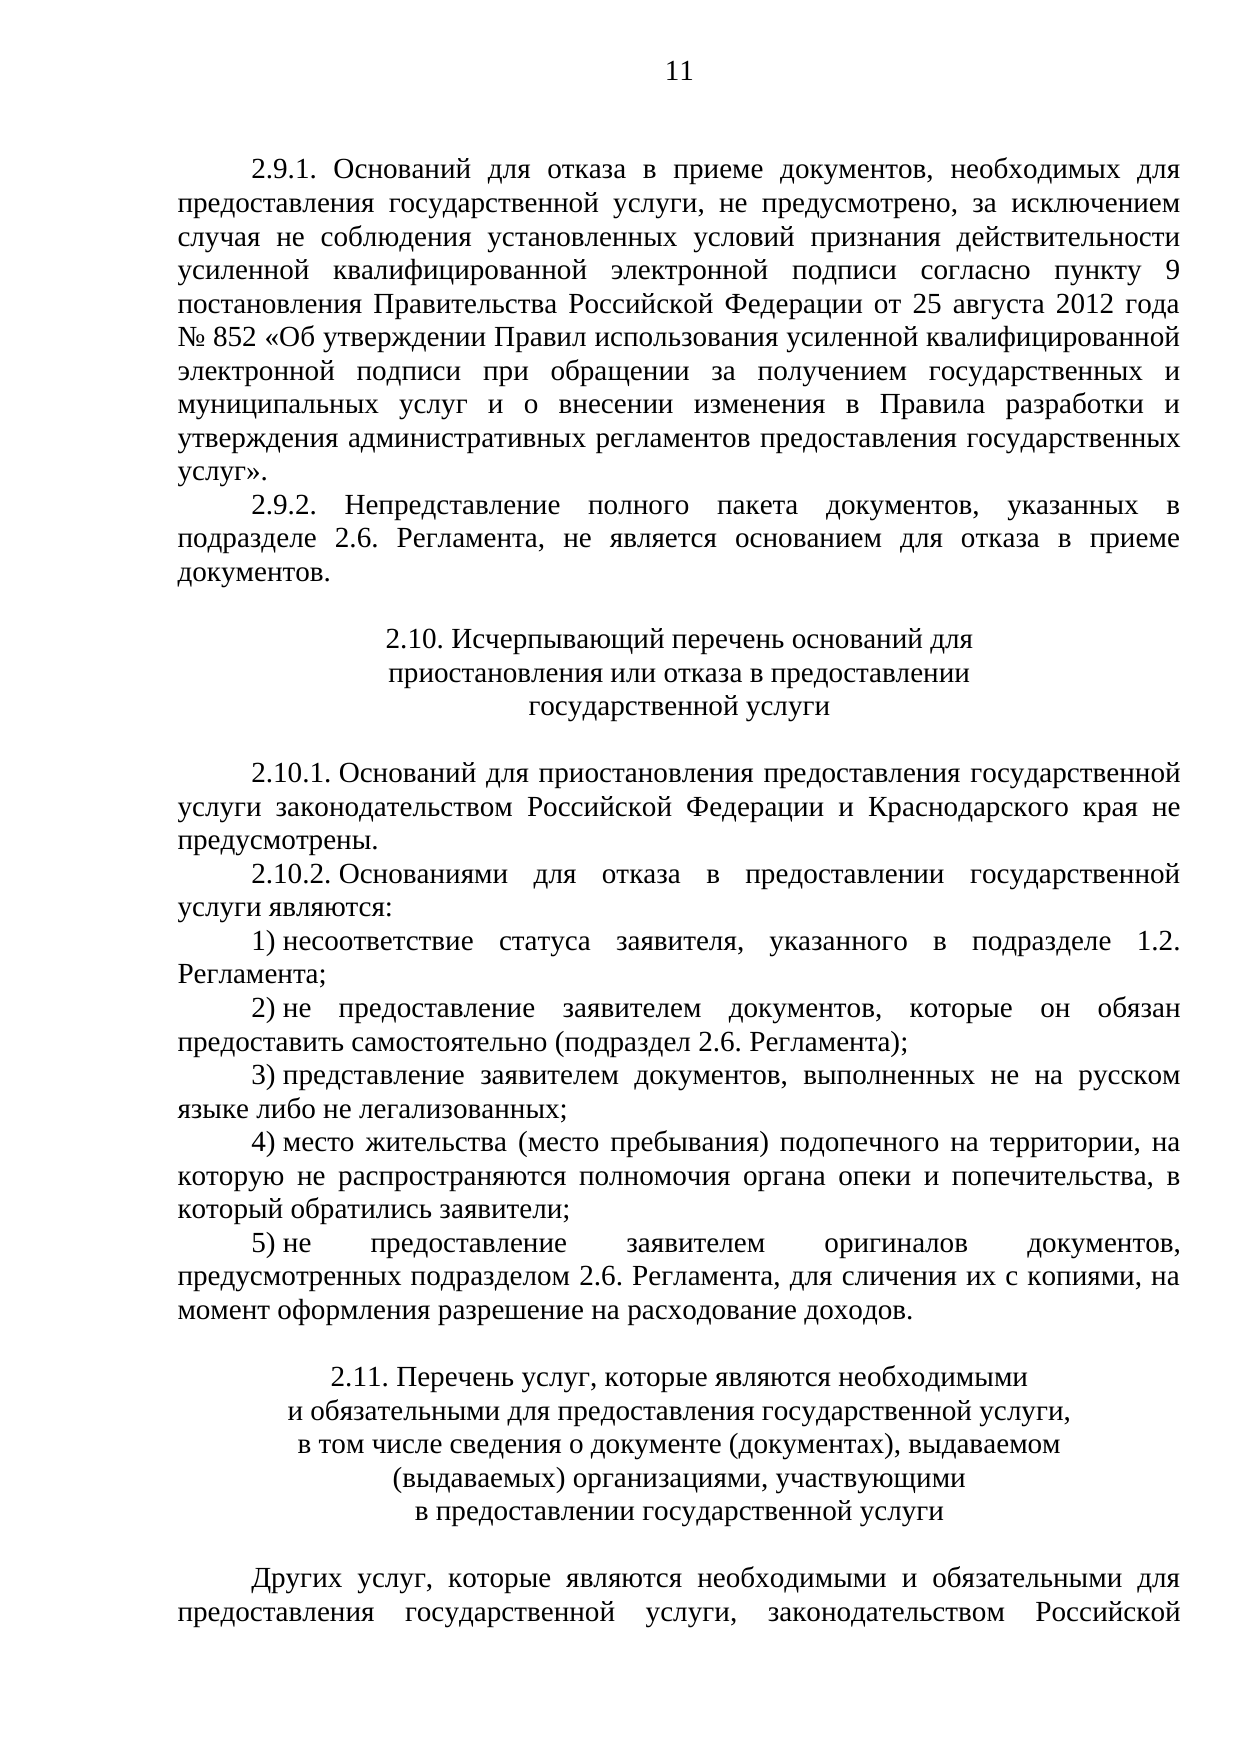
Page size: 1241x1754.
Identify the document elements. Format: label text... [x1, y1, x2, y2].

text в предоставлении государственной услуги [177, 1493, 1181, 1527]
text 3) представление заявителем документов, выполненных не на русском языке либо не легализованных; [177, 1057, 1181, 1124]
text в том числе сведения о документе (документах), выдаваемом [177, 1426, 1181, 1460]
text 2.9.1. Оснований для отказа в приеме документов, необходимых для предоставления государственной услуги, не предусмотрено, за исключением случая не соблюдения установленных условий признания действительности усиленной квалифицированной электронной подписи согласно пункту 9 постановления Правительства Российской Федерации от 25 августа 2012 года № 852 «Об утверждении Правил использования усиленной квалифицированной электронной подписи при обращении за получением государственных и муниципальных услуг и о внесении изменения в Правила разработки и утверждения административных регламентов предоставления государственных услуг». [177, 152, 1181, 487]
text 2.9.2. Непредставление полного пакета документов, указанных в подразделе 2.6. Регламента, не является основанием для отказа в приеме документов. [177, 487, 1181, 588]
text 2) не предоставление заявителем документов, которые он обязан предоставить самостоятельно (подраздел 2.6. Регламента); [177, 990, 1181, 1057]
text 5) не предоставление заявителем оригиналов документов, предусмотренных подразделом 2.6. Регламента, для сличения их с копиями, на момент оформления разрешение на расходование доходов. [177, 1225, 1181, 1326]
text 2.10.2. Основаниями для отказа в предоставлении государственной услуги являются: [177, 856, 1181, 923]
text 2.10.1. Оснований для приостановления предоставления государственной услуги законодательством Российской Федерации и Краснодарского края не предусмотрены. [177, 755, 1181, 856]
text 2.11. Перечень услуг, которые являются необходимыми [177, 1359, 1181, 1393]
text государственной услуги [177, 688, 1181, 722]
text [177, 1560, 1181, 1627]
text приостановления или отказа в предоставлении [177, 655, 1181, 688]
text и обязательными для предоставления государственной услуги, [177, 1393, 1181, 1426]
text 1) несоответствие статуса заявителя, указанного в подразделе 1.2. Регламента; [177, 923, 1181, 990]
text 4) место жительства (место пребывания) подопечного на территории, на которую не распространяются полномочия органа опеки и попечительства, в который обратились заявители; [177, 1124, 1181, 1225]
text (выдаваемых) организациями, участвующими [177, 1460, 1181, 1493]
text 2.10. Исчерпывающий перечень оснований для [177, 621, 1181, 655]
